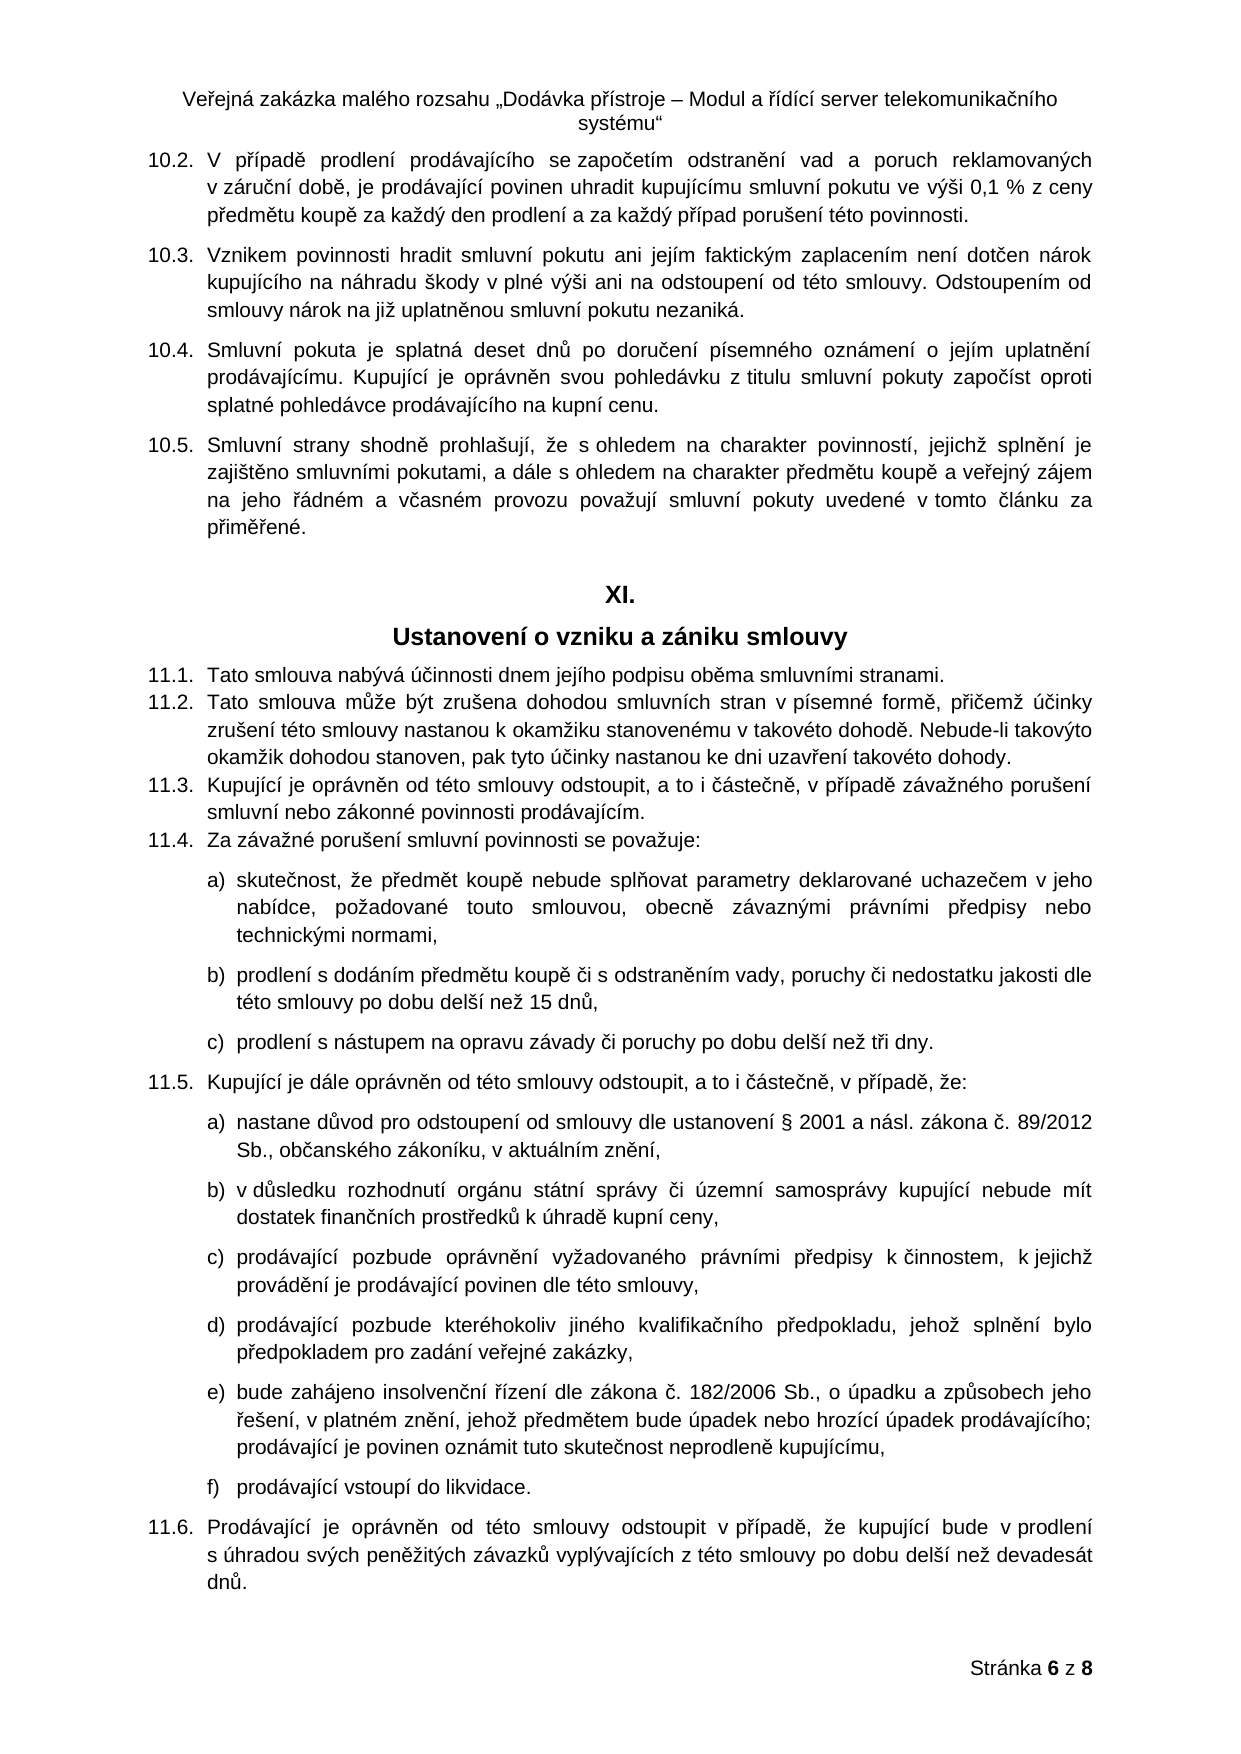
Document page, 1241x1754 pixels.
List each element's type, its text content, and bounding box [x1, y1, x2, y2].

list v důsledku rozhodnutí orgánu státní správy či územní samosprávy kupující nebude mít dostatek finančních prostředků k úhradě kupní ceny, [207, 1178, 1092, 1229]
list skutečnost, že předmět koupě nebude splňovat parametry deklarované uchazečem v jeho nabídce, požadované touto smlouvou, obecně závaznými právními předpisy nebo technickými normami, [207, 868, 1092, 947]
list Za závažné porušení smluvní povinnosti se považuje: [148, 828, 1092, 852]
list V případě prodlení prodávajícího se započetím odstranění vad a poruch reklamovaných v záruční době, je prodávající povinen uhradit kupujícímu smluvní pokutu ve výši 0,1 % z ceny předmětu koupě za každý den prodlení a za každý případ porušení této povinnosti. [148, 148, 1092, 227]
list Tato smlouva nabývá účinnosti dnem jejího podpisu oběma smluvními stranami. [148, 663, 1092, 687]
list prodlení s nástupem na opravu závady či poruchy po dobu delší než tři dny. [207, 1030, 1092, 1054]
list Smluvní pokuta je splatná deset dnů po doručení písemného oznámení o jejím uplatnění prodávajícímu. Kupující je oprávněn svou pohledávku z titulu smluvní pokuty započíst oproti splatné pohledávce prodávajícího na kupní cenu. [148, 338, 1092, 417]
title XI. [148, 580, 1092, 609]
list prodávající pozbude oprávnění vyžadovaného právními předpisy k činnostem, k jejichž provádění je prodávající povinen dle této smlouvy, [207, 1245, 1092, 1297]
list bude zahájeno insolvenční řízení dle zákona č. 182/2006 Sb., o úpadku a způsobech jeho řešení, v platném znění, jehož předmětem bude úpadek nebo hrozící úpadek prodávajícího; prodávající je povinen oznámit tuto skutečnost neprodleně kupujícímu, [207, 1380, 1092, 1459]
title Ustanovení o vzniku a zániku smlouvy [148, 621, 1092, 650]
list Prodávající je oprávněn od této smlouvy odstoupit v případě, že kupující bude v prodlení s úhradou svých peněžitých závazků vyplývajících z této smlouvy po dobu delší než devadesát dnů. [148, 1515, 1092, 1594]
list prodávající pozbude kteréhokoliv jiného kvalifikačního předpokladu, jehož splnění bylo předpokladem pro zadání veřejné zakázky, [207, 1313, 1092, 1364]
list Kupující je dále oprávněn od této smlouvy odstoupit, a to i částečně, v případě, že: [148, 1070, 1092, 1094]
list Tato smlouva může být zrušena dohodou smluvních stran v písemné formě, přičemž účinky zrušení této smlouvy nastanou k okamžiku stanovenému v takovéto dohodě. Nebude-li takovýto okamžik dohodou stanoven, pak tyto účinky nastanou ke dni uzavření takovéto dohody. [148, 690, 1092, 769]
list Kupující je oprávněn od této smlouvy odstoupit, a to i částečně, v případě závažného porušení smluvní nebo zákonné povinnosti prodávajícím. [148, 773, 1092, 824]
list prodávající vstoupí do likvidace. [207, 1475, 1092, 1499]
list Smluvní strany shodně prohlašují, že s ohledem na charakter povinností, jejichž splnění je zajištěno smluvními pokutami, a dále s ohledem na charakter předmětu koupě a veřejný zájem na jeho řádném a včasném provozu považují smluvní pokuty uvedené v tomto článku za přiměřené. [148, 433, 1092, 539]
list nastane důvod pro odstoupení od smlouvy dle ustanovení § 2001 a násl. zákona č. 89/2012 Sb., občanského zákoníku, v aktuálním znění, [207, 1110, 1092, 1162]
list Vznikem povinnosti hradit smluvní pokutu ani jejím faktickým zaplacením není dotčen nárok kupujícího na náhradu škody v plné výši ani na odstoupení od této smlouvy. Odstoupením od smlouvy nárok na již uplatněnou smluvní pokutu nezaniká. [148, 243, 1092, 322]
list prodlení s dodáním předmětu koupě či s odstraněním vady, poruchy či nedostatku jakosti dle této smlouvy po dobu delší než 15 dnů, [207, 963, 1092, 1014]
